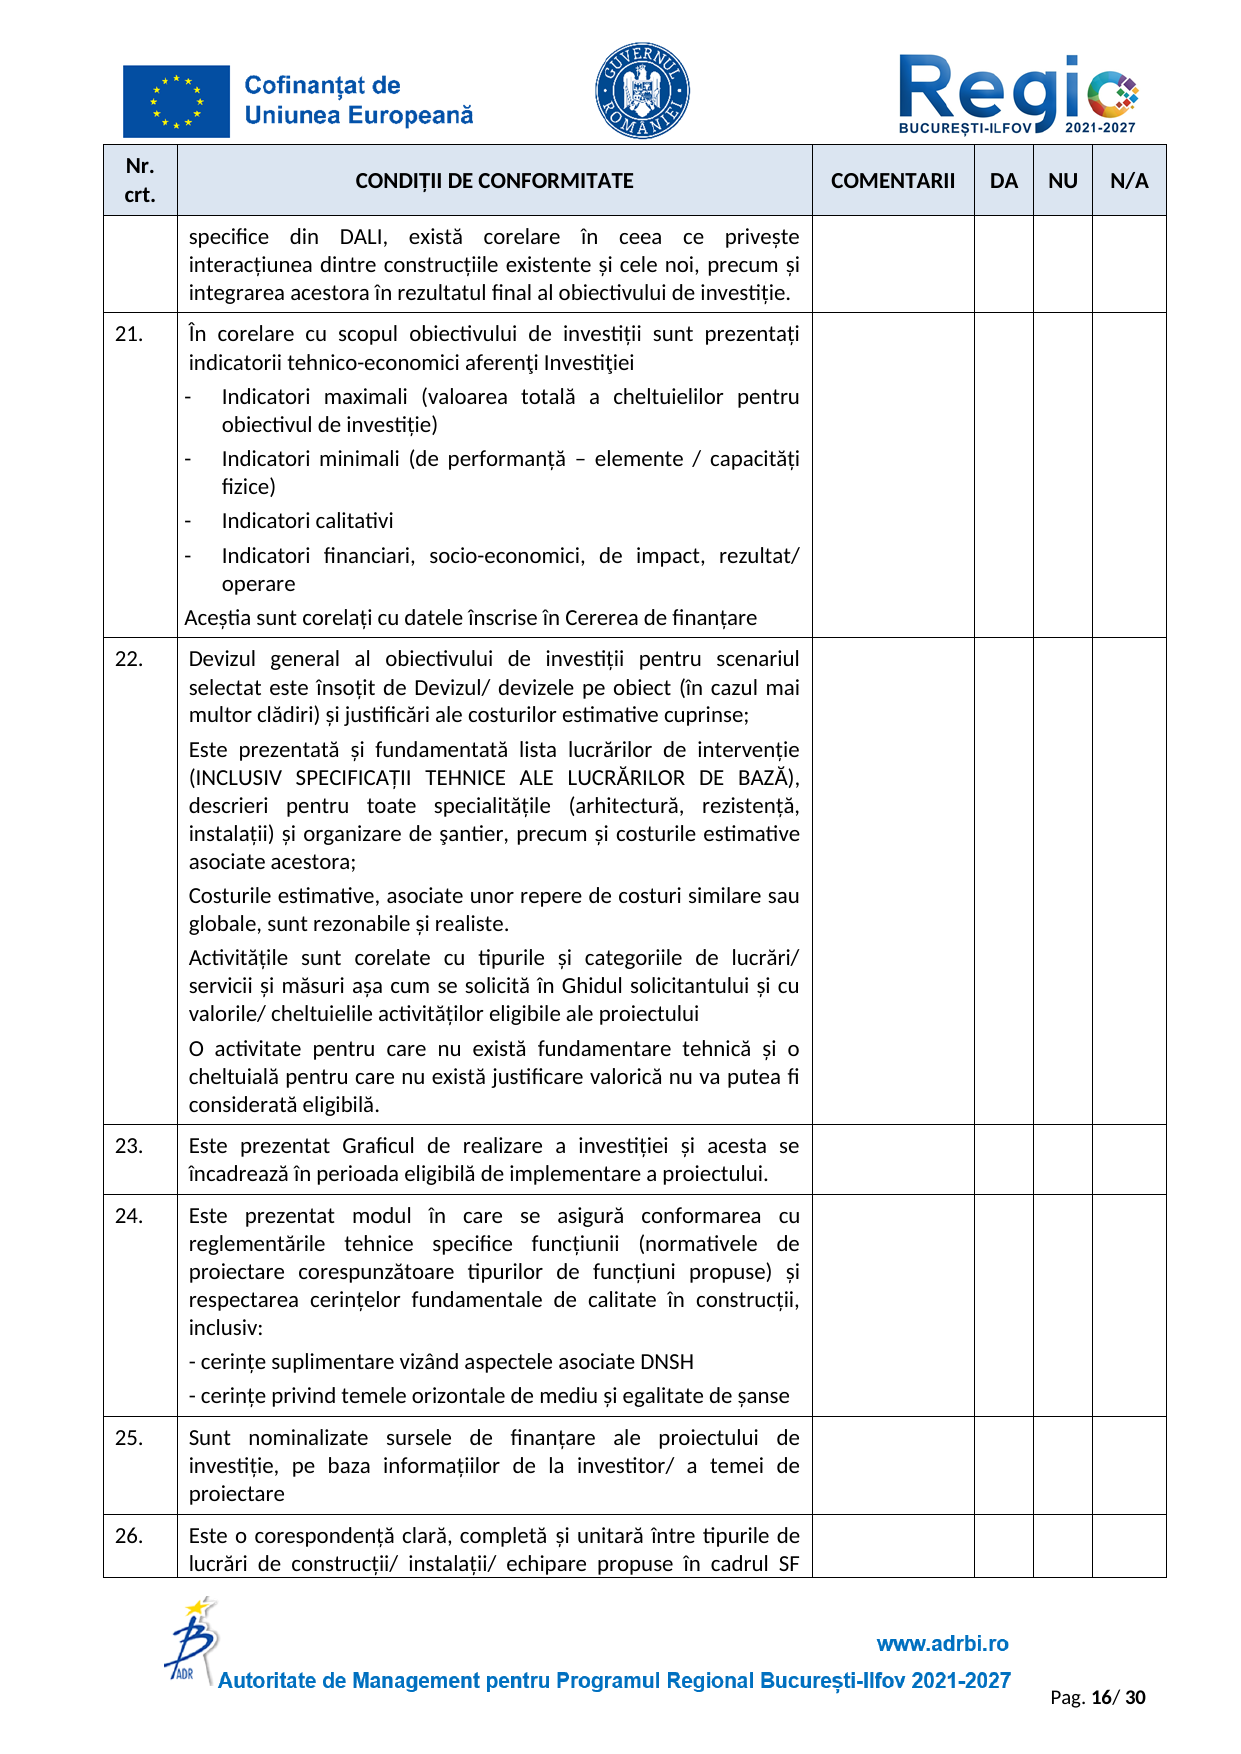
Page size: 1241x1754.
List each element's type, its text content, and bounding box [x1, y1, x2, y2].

table_cell [1034, 638, 1092, 1124]
table_cell [975, 216, 1033, 312]
table_header NU [1034, 145, 1092, 215]
table_header COMENTARII [813, 145, 974, 215]
table_cell Devizul general al obiectivului de investiții pentru scenariul selectat este însoțit de Devizul/ devizele pe obiect (în cazul mai multor clădiri) și justificări ale costurilor estimative cuprinse; Este prezentată și fundamentată lista lucrărilor de intervenție (INCLUSIV SPECIFICAȚII TEHNICE ALE LUCRĂRILOR DE BAZĂ), descrieri pentru toate specialitățile (arhitectură, rezistență, instalații) și organizare de şantier, precum și costurile estimative asociate acestora; Costurile estimative, asociate unor repere de costuri similare sau globale, sunt rezonabile și realiste. Activitățile sunt corelate cu tipurile și categoriile de lucrări/ servicii și măsuri așa cum se solicită în Ghidul solicitantului și cu valorile/ cheltuielile activităților eligibile ale proiectului O activitate pentru care nu există fundamentare tehnică și o cheltuială pentru care nu există justificare valorică nu va putea fi considerată eligibilă. [178, 638, 812, 1124]
table_cell [1093, 1515, 1166, 1577]
table_cell [975, 1125, 1033, 1194]
table_cell [975, 1417, 1033, 1513]
table_cell [975, 313, 1033, 637]
table_cell [813, 638, 974, 1124]
table_cell [104, 216, 177, 312]
table_cell [1093, 313, 1166, 637]
table_cell [1034, 216, 1092, 312]
table_cell Sunt nominalizate sursele de finanțare ale proiectului de investiție, pe baza informațiilor de la investitor/ a temei de proiectare [178, 1417, 812, 1513]
picture [124, 1593, 1051, 1705]
table_cell În corelare cu scopul obiectivului de investiții sunt prezentați indicatorii tehnico-economici aferenţi Investiţiei Indicatori maximali (valoarea totală a cheltuielilor pentru obiectivul de investiție) Indicatori minimali (de performanță – elemente / capacități fizice) Indicatori calitativi Indicatori financiari, socio-economici, de impact, rezultat/ operare Aceștia sunt corelați cu datele înscrise în Cererea de finanțare [178, 313, 812, 637]
table_cell [104, 1417, 177, 1513]
table_cell [813, 1515, 974, 1577]
table_header N/A [1093, 145, 1166, 215]
table_cell [104, 1125, 177, 1194]
table_cell [1034, 1417, 1092, 1513]
table_cell Este prezentat Graficul de realizare a investiției și acesta se încadrează în perioada eligibilă de implementare a proiectului. [178, 1125, 812, 1194]
table_cell [813, 1417, 974, 1513]
picture [118, 41, 1141, 144]
table_cell [104, 1195, 177, 1416]
table_cell [975, 1515, 1033, 1577]
table_cell [975, 638, 1033, 1124]
table_cell [1034, 1515, 1092, 1577]
table_cell [1093, 216, 1166, 312]
table_cell [104, 638, 177, 1124]
table_cell [1034, 1125, 1092, 1194]
table_header Nr. crt. [104, 145, 177, 215]
table_cell [813, 1195, 974, 1416]
table_cell [1034, 313, 1092, 637]
table_header DA [975, 145, 1033, 215]
table_cell [813, 1125, 974, 1194]
table_cell Este prezentat modul în care se asigură conformarea cu reglementările tehnice specifice funcțiunii (normativele de proiectare corespunzătoare tipurilor de funcțiuni propuse) și respectarea cerințelor fundamentale de calitate în construcții, inclusiv: - cerințe suplimentare vizând aspectele asociate DNSH - cerințe privind temele orizontale de mediu și egalitate de șanse [178, 1195, 812, 1416]
table_cell [1093, 1195, 1166, 1416]
table_cell [104, 313, 177, 637]
table_cell [975, 1195, 1033, 1416]
table_cell [1093, 638, 1166, 1124]
table_cell [104, 1515, 177, 1577]
table_cell [1034, 1195, 1092, 1416]
table_cell [1093, 1125, 1166, 1194]
table_header CONDIȚII DE CONFORMITATE [178, 145, 812, 215]
table_cell [1093, 1417, 1166, 1513]
table_cell [813, 313, 974, 637]
table_cell [813, 216, 974, 312]
